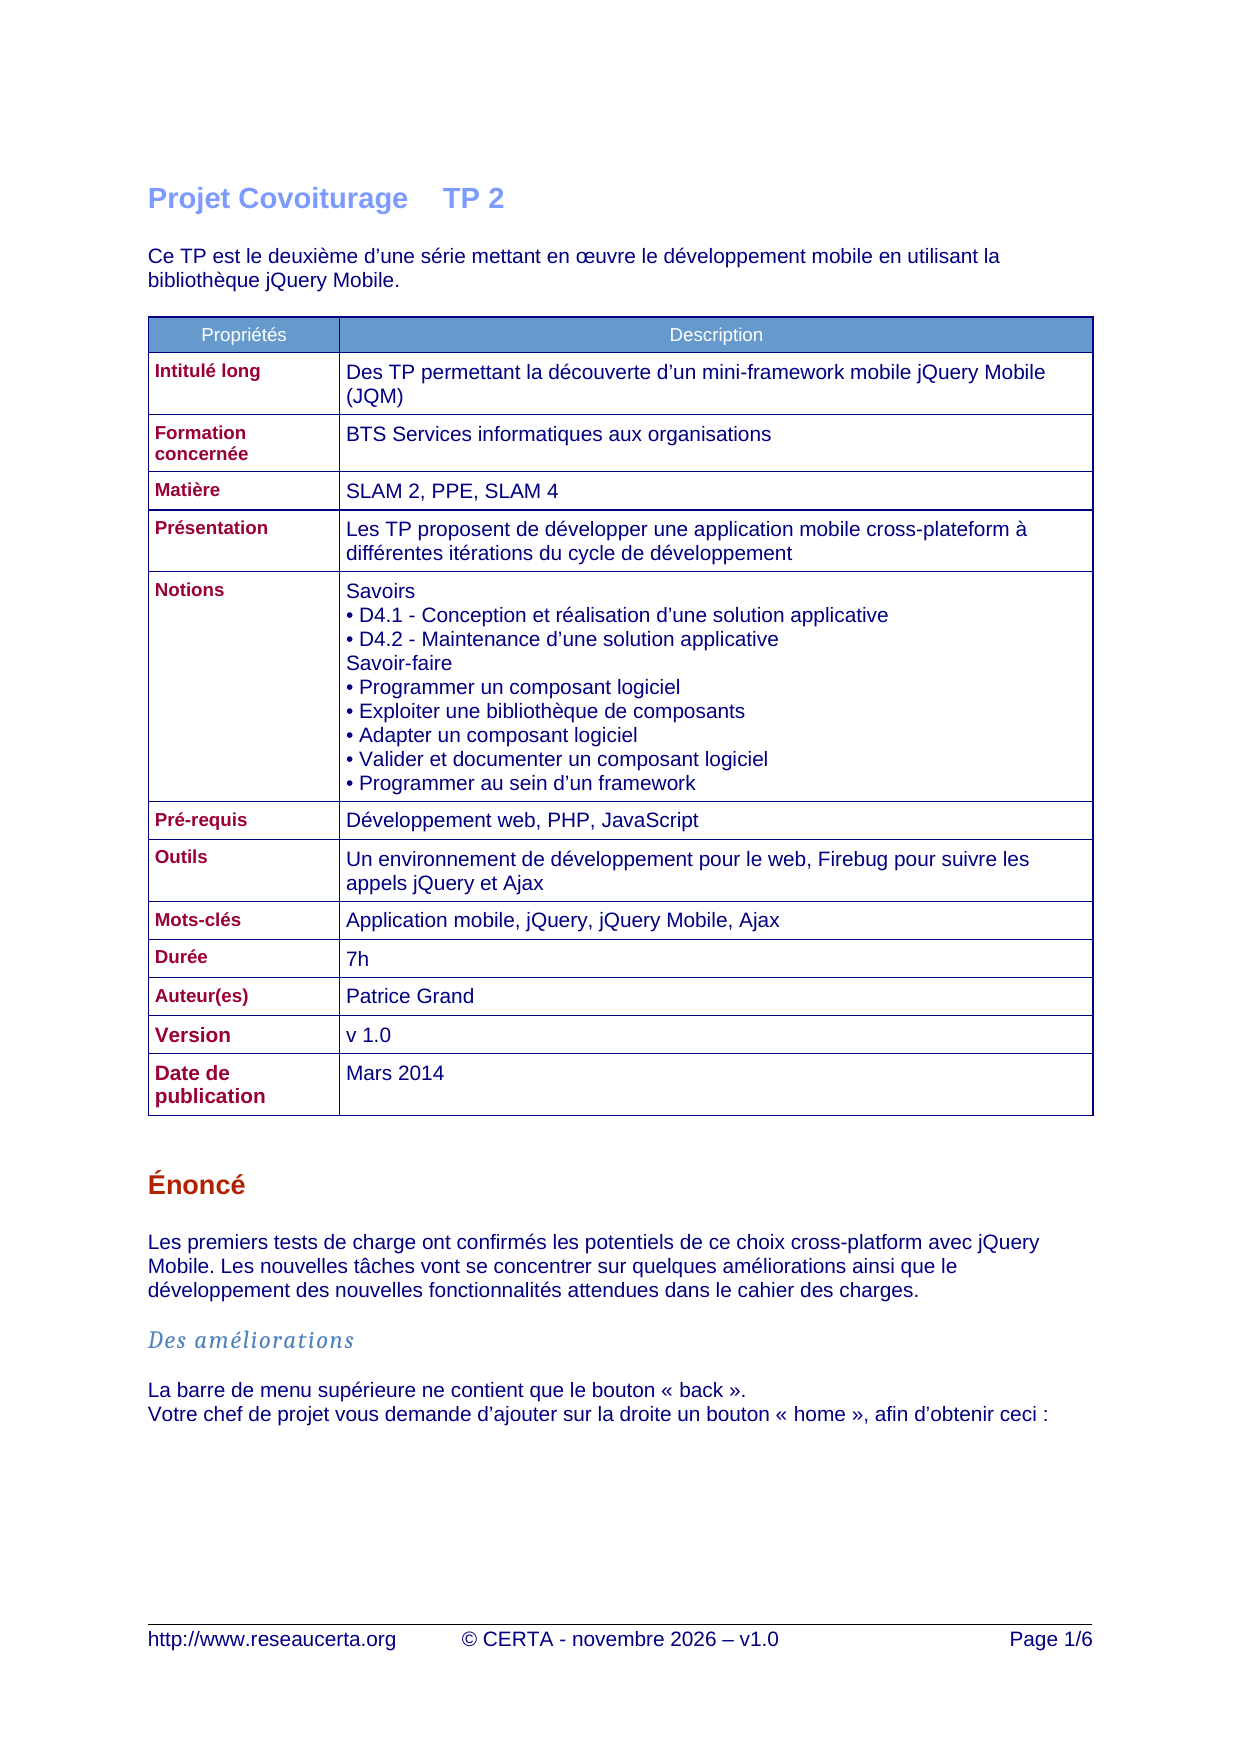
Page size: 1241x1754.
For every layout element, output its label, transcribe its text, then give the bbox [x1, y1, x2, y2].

table_cell Date de publication [149, 1054, 339, 1114]
table_cell v 1.0 [340, 1016, 1092, 1053]
text Ce TP est le deuxième d’une série mettant en œuvre le développement mobile en utilisant la bibliothèque jQuery Mobile. [148, 244, 1092, 292]
table_cell Des TP permettant la découverte d’un mini-framework mobile jQuery Mobile (JQM) [340, 353, 1092, 414]
table_cell Présentation [149, 511, 339, 571]
table_cell Les TP proposent de développer une application mobile cross-plateform à différentes itérations du cycle de développement [340, 511, 1092, 571]
table_cell Patrice Grand [340, 978, 1092, 1014]
table_cell Savoirs • D4.1 - Conception et réalisation d’une solution applicative • D4.2 - Maintenance d’une solution applicative Savoir-faire • Programmer un composant logiciel • Exploiter une bibliothèque de composants • Adapter un composant logiciel • Valider et documenter un composant logiciel • Programmer au sein d’un framework [340, 572, 1092, 801]
text La barre de menu supérieure ne contient que le bouton « back ». [148, 1378, 1092, 1402]
table_cell Pré-requis [149, 802, 339, 838]
subtitle Projet Covoiturage TP 2 [148, 181, 1092, 215]
table_cell Durée [149, 940, 339, 977]
table_cell Formation concernée [149, 415, 339, 471]
table_cell SLAM 2, PPE, SLAM 4 [340, 472, 1092, 509]
subtitle Énoncé [148, 1169, 1092, 1201]
table_cell Mots-clés [149, 902, 339, 938]
table_cell Notions [149, 572, 339, 801]
table_cell Un environnement de développement pour le web, Firebug pour suivre les appels jQuery et Ajax [340, 840, 1092, 901]
table_cell Application mobile, jQuery, jQuery Mobile, Ajax [340, 902, 1092, 938]
table_cell BTS Services informatiques aux organisations [340, 415, 1092, 471]
table_header Propriétés [149, 318, 339, 352]
text Les premiers tests de charge ont confirmés les potentiels de ce choix cross-platform avec jQuery Mobile. Les nouvelles tâches vont se concentrer sur quelques améliorations ainsi que le développement des nouvelles fonctionnalités attendues dans le cahier des charges. [148, 1230, 1092, 1302]
table_cell 7h [340, 940, 1092, 977]
text Votre chef de projet vous demande d’ajouter sur la droite un bouton « home », afin d’obtenir ceci : [148, 1402, 1092, 1426]
table_cell Matière [149, 472, 339, 509]
table_header Description [340, 318, 1092, 352]
table_cell Intitulé long [149, 353, 339, 414]
table_cell Outils [149, 840, 339, 901]
subtitle Des améliorations [148, 1326, 1092, 1354]
table_cell Mars 2014 [340, 1054, 1092, 1114]
table_cell Version [149, 1016, 339, 1053]
table_cell Développement web, PHP, JavaScript [340, 802, 1092, 838]
table_cell Auteur(es) [149, 978, 339, 1014]
